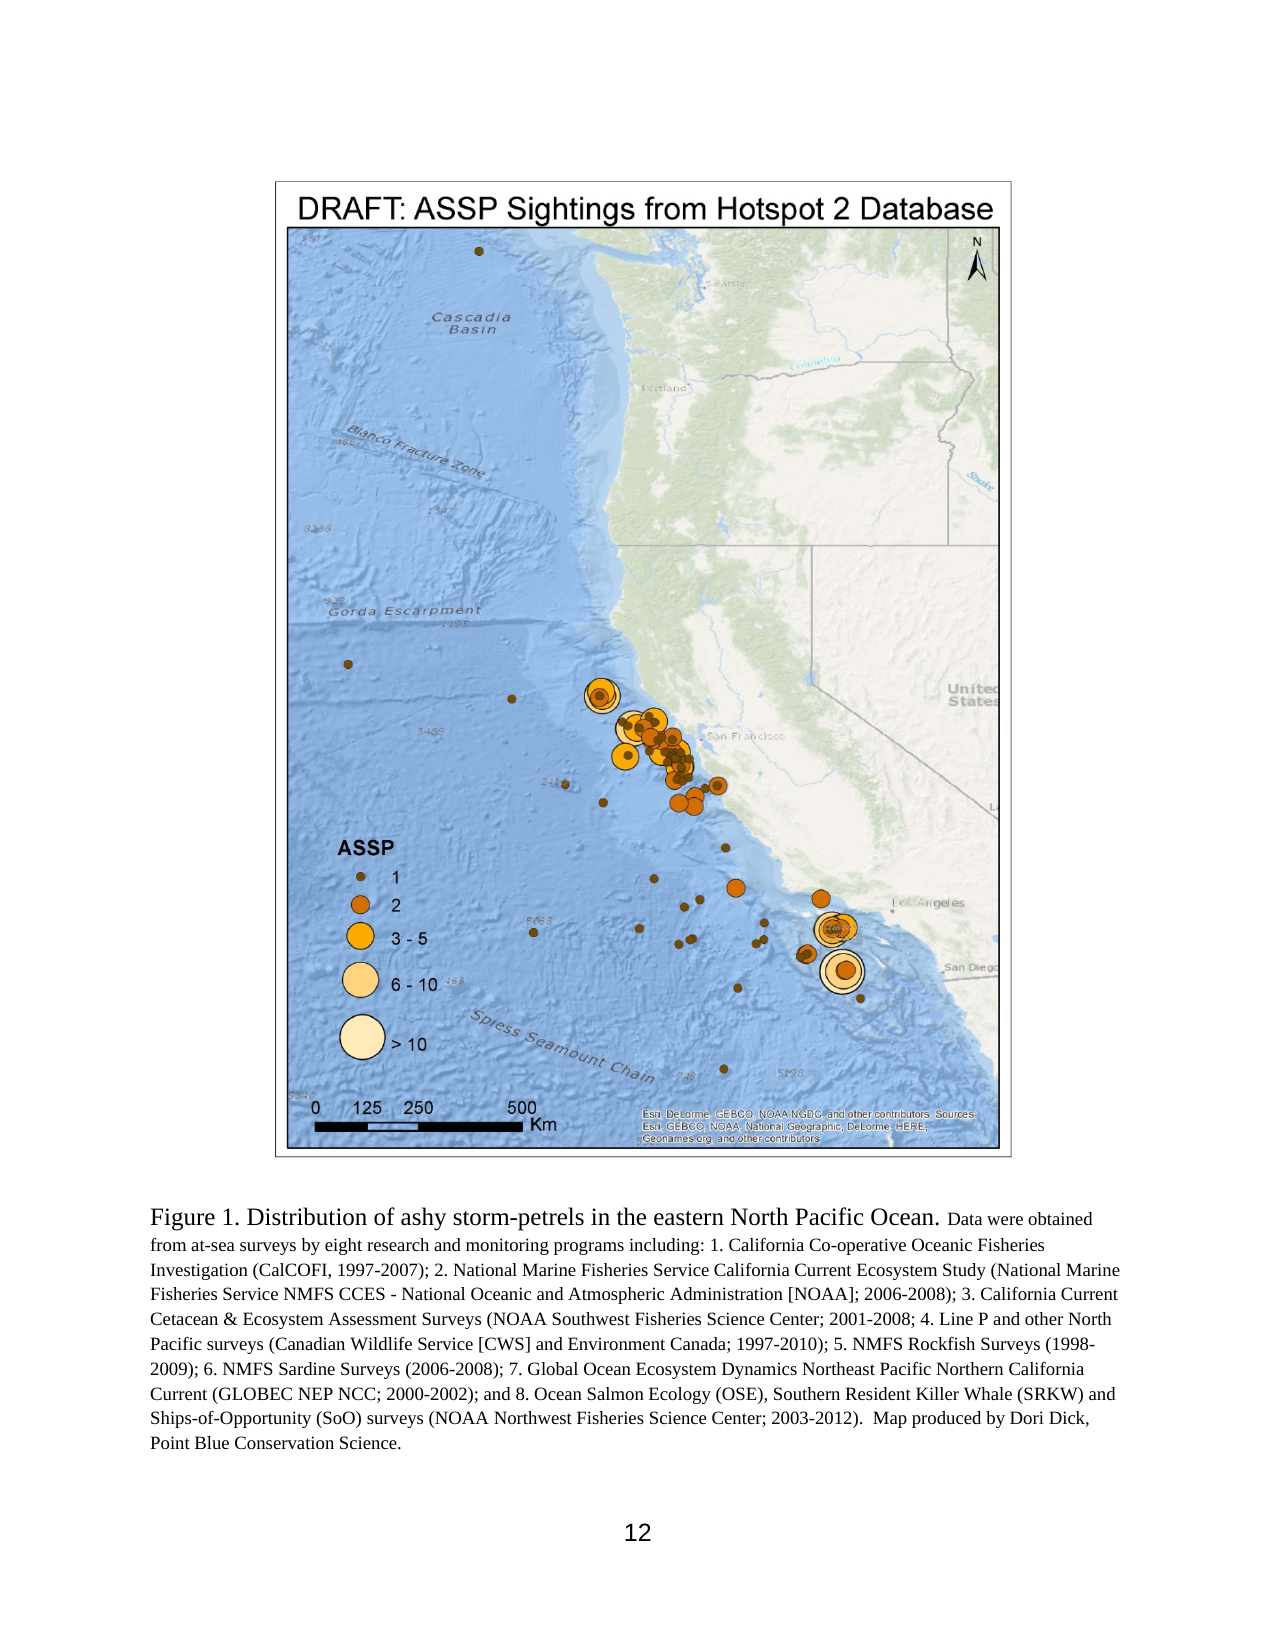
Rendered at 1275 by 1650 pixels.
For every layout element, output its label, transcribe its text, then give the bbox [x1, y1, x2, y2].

picture [236, 150, 1039, 1188]
text Figure 1. Distribution of ashy storm-petrels in the eastern North Pacific Ocean. Data were obtained from at-sea surveys by eight research and monitoring programs including: 1. California Co-operative Oceanic Fisheries Investigation (CalCOFI, 1997-2007); 2. National Marine Fisheries Service California Current Ecosystem Study (National Marine Fisheries Service NMFS CCES - National Oceanic and Atmospheric Administration [NOAA]; 2006-2008); 3. California Current Cetacean & Ecosystem Assessment Surveys (NOAA Southwest Fisheries Science Center; 2001-2008; 4. Line P and other North Pacific surveys (Canadian Wildlife Service [CWS] and Environment Canada; 1997-2010); 5. NMFS Rockfish Surveys (1998-2009); 6. NMFS Sardine Surveys (2006-2008); 7. Global Ocean Ecosystem Dynamics Northeast Pacific Northern California Current (GLOBEC NEP NCC; 2000-2002); and 8. Ocean Salmon Ecology (OSE), Southern Resident Killer Whale (SRKW) and Ships-of-Opportunity (SoO) surveys (NOAA Northwest Fisheries Science Center; 2003-2012). Map produced by Dori Dick, Point Blue Conservation Science. [150, 1202, 1125, 1453]
